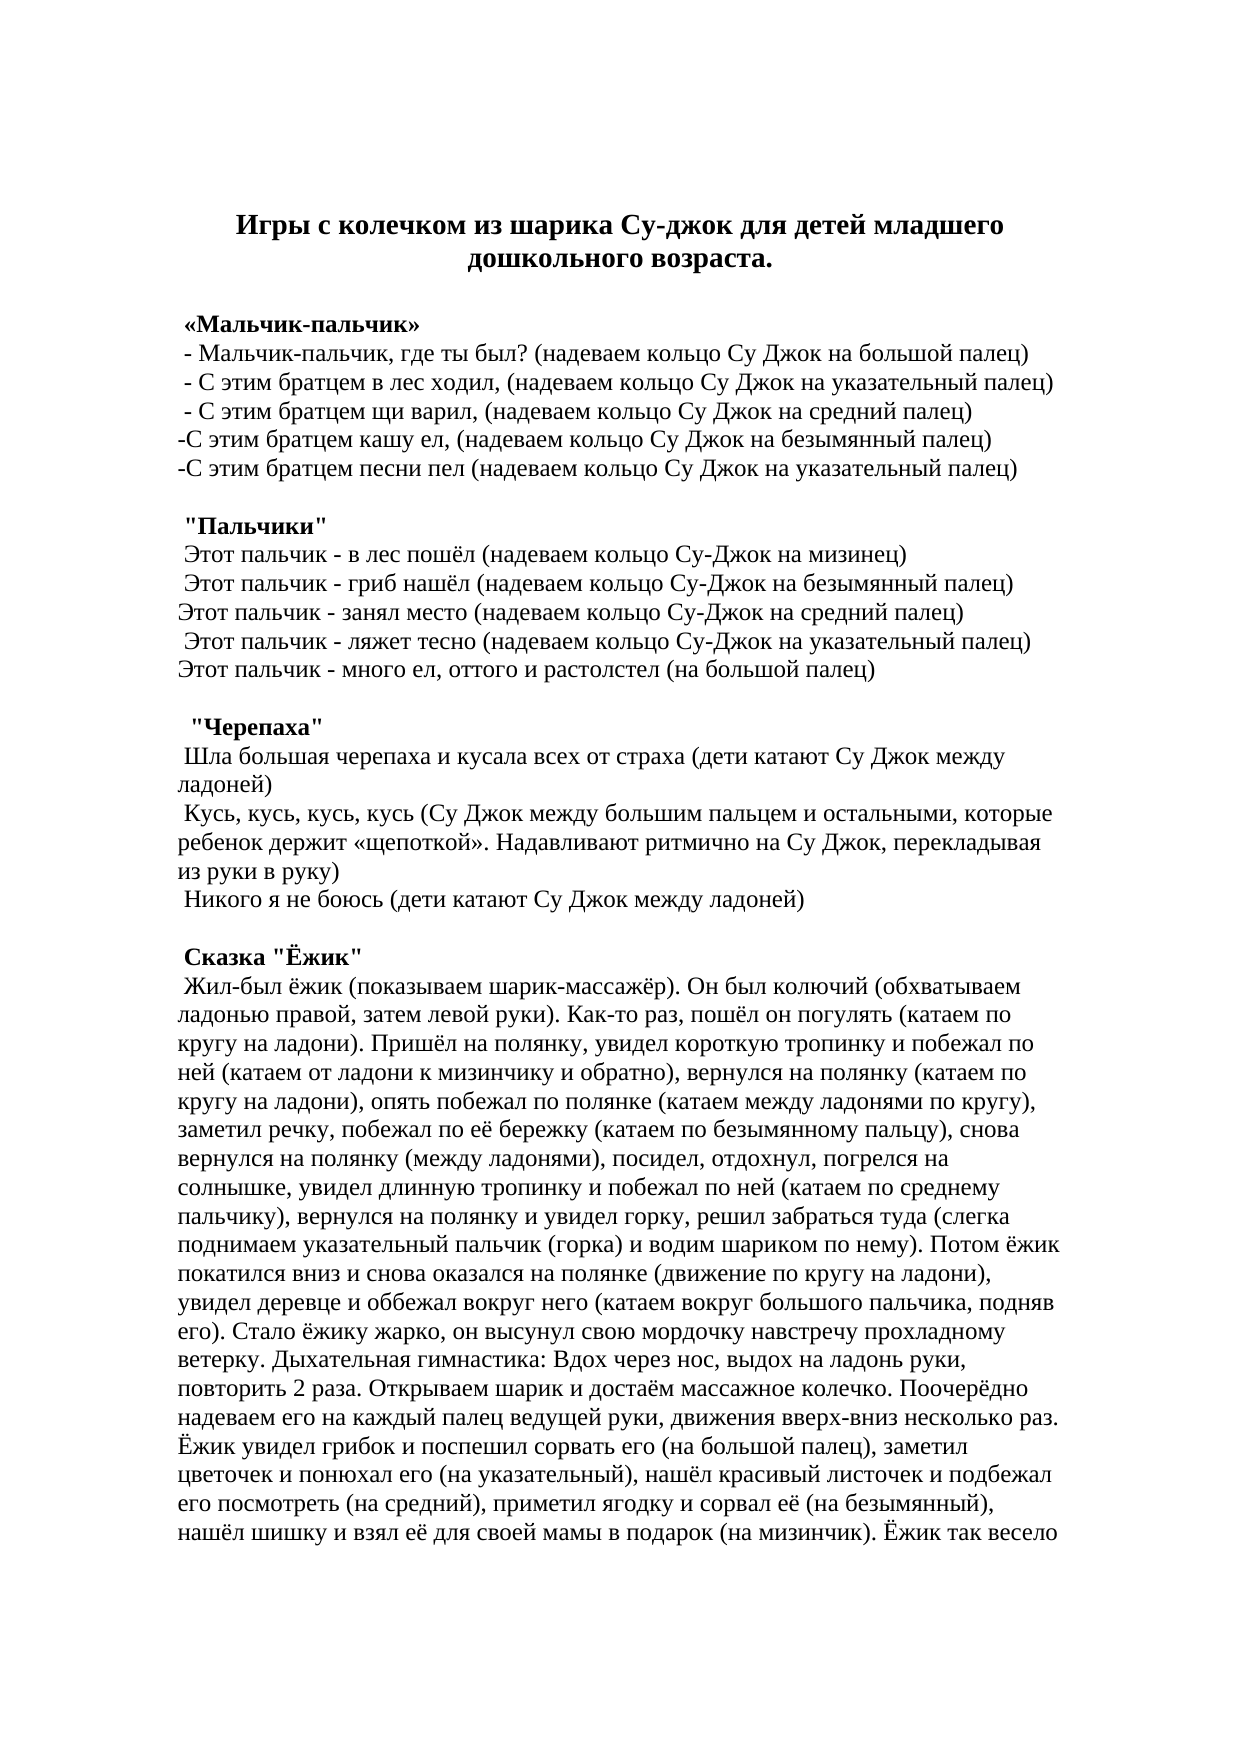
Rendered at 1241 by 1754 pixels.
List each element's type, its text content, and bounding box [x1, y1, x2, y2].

text "Пальчики" [177, 511, 1063, 539]
text «Мальчик-пальчик» [177, 309, 1063, 338]
text Сказка "Ёжик" [177, 942, 1063, 971]
text Этот пальчик - ляжет тесно (надеваем кольцо Су-Джок на указательный палец) Этот пальчик - много ел, оттого и растолстел (на большой палец) [177, 626, 1063, 683]
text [177, 971, 1063, 1546]
text Этот пальчик - гриб нашёл (надеваем кольцо Су-Джок на безымянный палец) Этот пальчик - занял место (надеваем кольцо Су-Джок на средний палец) [177, 568, 1063, 626]
text -С этим братцем песни пел (надеваем кольцо Су Джок на указательный палец) [177, 453, 1063, 482]
text Никого я не боюсь (дети катают Су Джок между ладоней) [177, 884, 1063, 913]
text "Черепаха" [177, 712, 1063, 741]
text Этот пальчик - в лес пошёл (надеваем кольцо Су-Джок на мизинец) [177, 539, 1063, 568]
text - Мальчик-пальчик, где ты был? (надеваем кольцо Су Джок на большой палец) [177, 338, 1063, 367]
text -С этим братцем кашу ел, (надеваем кольцо Су Джок на безымянный палец) [177, 424, 1063, 453]
text Кусь, кусь, кусь, кусь (Су Джок между большим пальцем и остальными, которые ребенок держит «щепоткой». Надавливают ритмично на Су Джок, перекладывая из руки в руку) [177, 798, 1063, 884]
text - С этим братцем в лес ходил, (надеваем кольцо Су Джок на указательный палец) [177, 367, 1063, 396]
text Игры с колечком из шарика Су-джок для детей младшего дошкольного возраста. [177, 207, 1063, 274]
text - С этим братцем щи варил, (надеваем кольцо Су Джок на средний палец) [177, 396, 1063, 424]
text Шла большая черепаха и кусала всех от страха (дети катают Су Джок между ладоней) [177, 741, 1063, 798]
